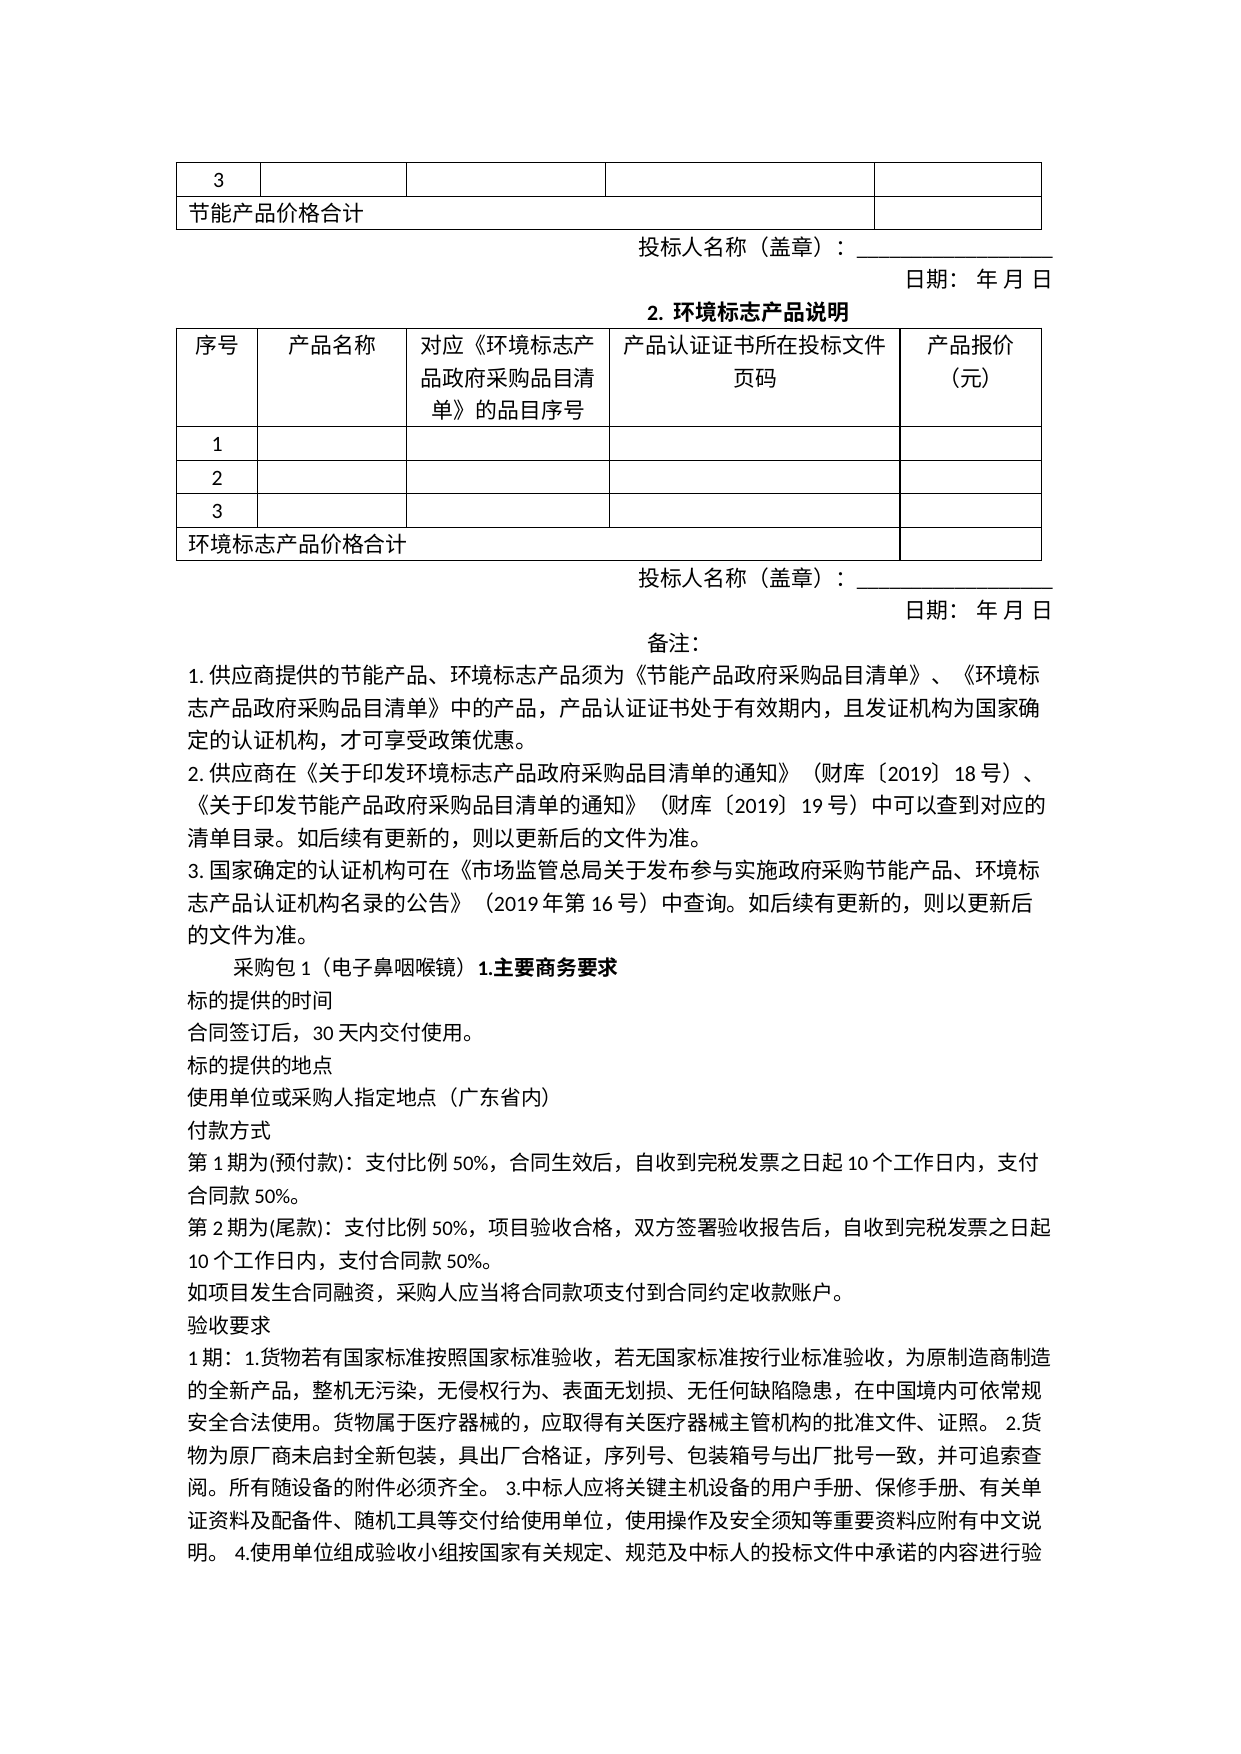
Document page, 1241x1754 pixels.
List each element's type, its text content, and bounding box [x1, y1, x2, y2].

table_cell [610, 494, 899, 527]
text 采购包1（电子鼻咽喉镜）1.主要商务要求 [187, 951, 1053, 984]
table_cell [258, 461, 406, 493]
table_cell [258, 494, 406, 527]
table_cell [610, 427, 899, 460]
table_cell 1 [177, 427, 257, 460]
table_cell 3 [177, 163, 260, 196]
table_cell 2 [177, 461, 257, 493]
table_cell [258, 427, 406, 460]
text 日期： 年 月 日 [187, 263, 1053, 295]
text 1. 供应商提供的节能产品、环境标志产品须为《节能产品政府采购品目清单》、《环境标志产品政府采购品目清单》中的产品，产品认证证书处于有效期内，且发证机构为国家确定的认证机构，才可享受政策优惠。 [187, 659, 1053, 756]
table_cell [407, 163, 605, 196]
text 2. 供应商在《关于印发环境标志产品政府采购品目清单的通知》（财库〔2019〕18号）、《关于印发节能产品政府采购品目清单的通知》（财库〔2019〕19号）中可以查到对应的清单目录。如后续有更新的，则以更新后的文件为准。 [187, 756, 1053, 854]
table_cell 节能产品价格合计 [177, 197, 874, 229]
table_cell [261, 163, 406, 196]
table_header 产品名称 [258, 329, 406, 426]
table_cell [407, 427, 609, 460]
table_cell [901, 494, 1041, 527]
table_cell [901, 461, 1041, 493]
table_cell [407, 494, 609, 527]
table_cell [901, 427, 1041, 460]
table_cell [875, 163, 1041, 196]
table_cell 3 [177, 494, 257, 527]
text 备注： [647, 626, 1053, 659]
table_cell [606, 163, 874, 196]
table_cell [875, 197, 1041, 229]
text 2. 环境标志产品说明 [647, 295, 1053, 328]
table_header 序号 [177, 329, 257, 426]
table_cell [610, 461, 899, 493]
table_header 产品报价（元） [901, 329, 1041, 426]
table_cell [407, 461, 609, 493]
table_cell 环境标志产品价格合计 [177, 528, 899, 560]
text 3. 国家确定的认证机构可在《市场监管总局关于发布参与实施政府采购节能产品、环境标志产品认证机构名录的公告》（2019年第16号）中查询。如后续有更新的，则以更新后的文件为准。 [187, 854, 1053, 951]
text 日期： 年 月 日 [187, 594, 1053, 626]
text 投标人名称（盖章）：__________________ [187, 561, 1053, 594]
table_cell [901, 528, 1041, 560]
text 投标人名称（盖章）：__________________ [187, 230, 1053, 263]
table_header 产品认证证书所在投标文件页码 [610, 329, 899, 426]
table_header 对应《环境标志产品政府采购品目清单》的品目序号 [407, 329, 609, 426]
